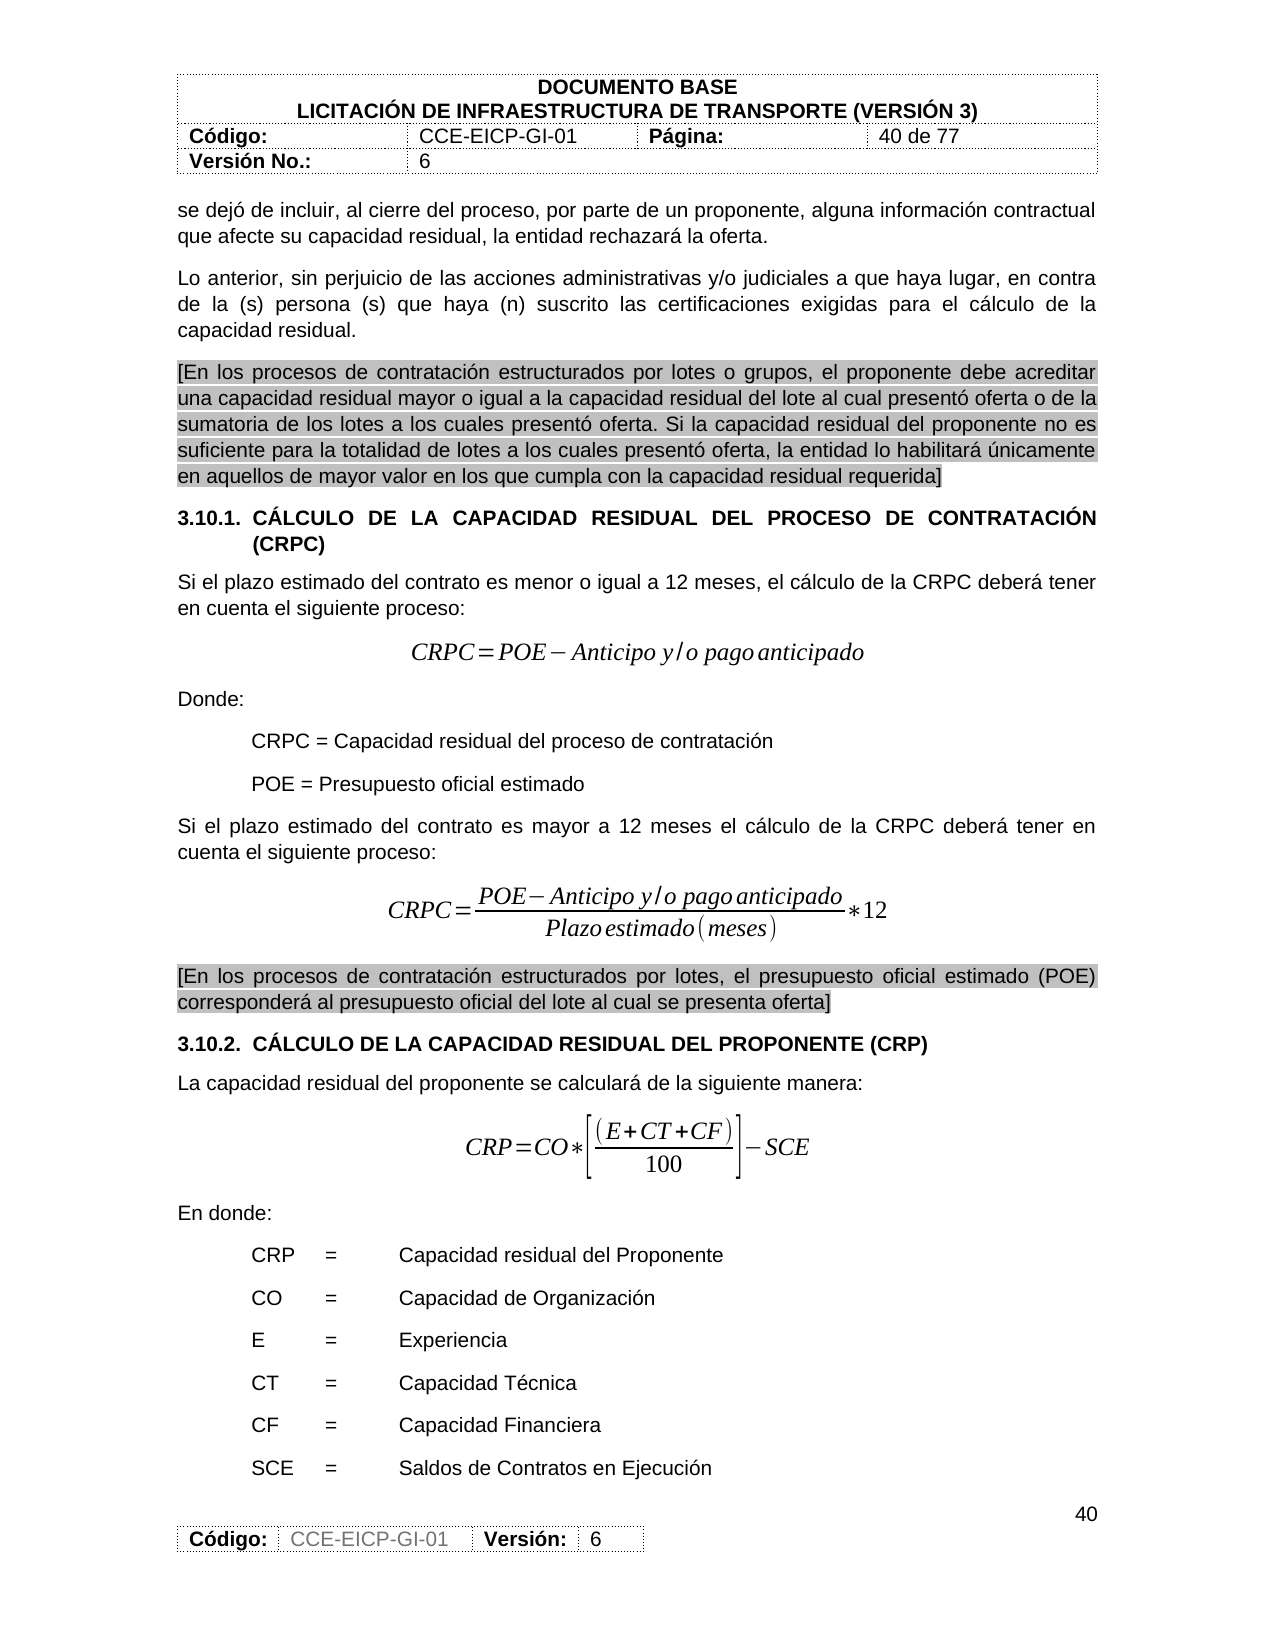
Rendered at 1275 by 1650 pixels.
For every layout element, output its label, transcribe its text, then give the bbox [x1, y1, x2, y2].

text [En los procesos de contratación estructurados por lotes, el presupuesto oficial estimado (POE) corresponderá al presupuesto oficial del lote al cual se presenta oferta] [177, 988, 1098, 1013]
text Lo anterior, sin perjuicio de las acciones administrativas y/o judiciales a que haya lugar, en contra de la (s) persona (s) que haya (n) suscrito las certificaciones exigidas para el cálculo de la capacidad residual. [177, 266, 1098, 342]
text La capacidad residual del proponente se calculará de la siguiente manera: [177, 1070, 1098, 1094]
text CRPC = Capacidad residual del proceso de contratación [251, 729, 1098, 753]
text CO = Capacidad de Organización [251, 1285, 1098, 1309]
text E = Experiencia [251, 1328, 1098, 1352]
subtitle CÁLCULO DE LA CAPACIDAD RESIDUAL DEL PROPONENTE (CRP) [177, 1032, 1098, 1056]
text CF = Capacidad Financiera [251, 1413, 1098, 1437]
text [177, 198, 1098, 247]
text En donde: [177, 1200, 1098, 1224]
text Donde: [177, 686, 1098, 710]
text POE = Presupuesto oficial estimado [251, 771, 1098, 795]
text Si el plazo estimado del contrato es mayor a 12 meses el cálculo de la CRPC deberá tener en cuenta el siguiente proceso: [177, 814, 1098, 864]
text CRP = Capacidad residual del Proponente [251, 1243, 1098, 1267]
text CT = Capacidad Técnica [251, 1370, 1098, 1394]
text Si el plazo estimado del contrato es menor o igual a 12 meses, el cálculo de la CRPC deberá tener en cuenta el siguiente proceso: [177, 570, 1098, 620]
text SCE = Saldos de Contratos en Ejecución [251, 1455, 1098, 1479]
subtitle CÁLCULO DE LA CAPACIDAD RESIDUAL DEL PROCESO DE CONTRATACIÓN (CRPC) [177, 506, 1098, 556]
